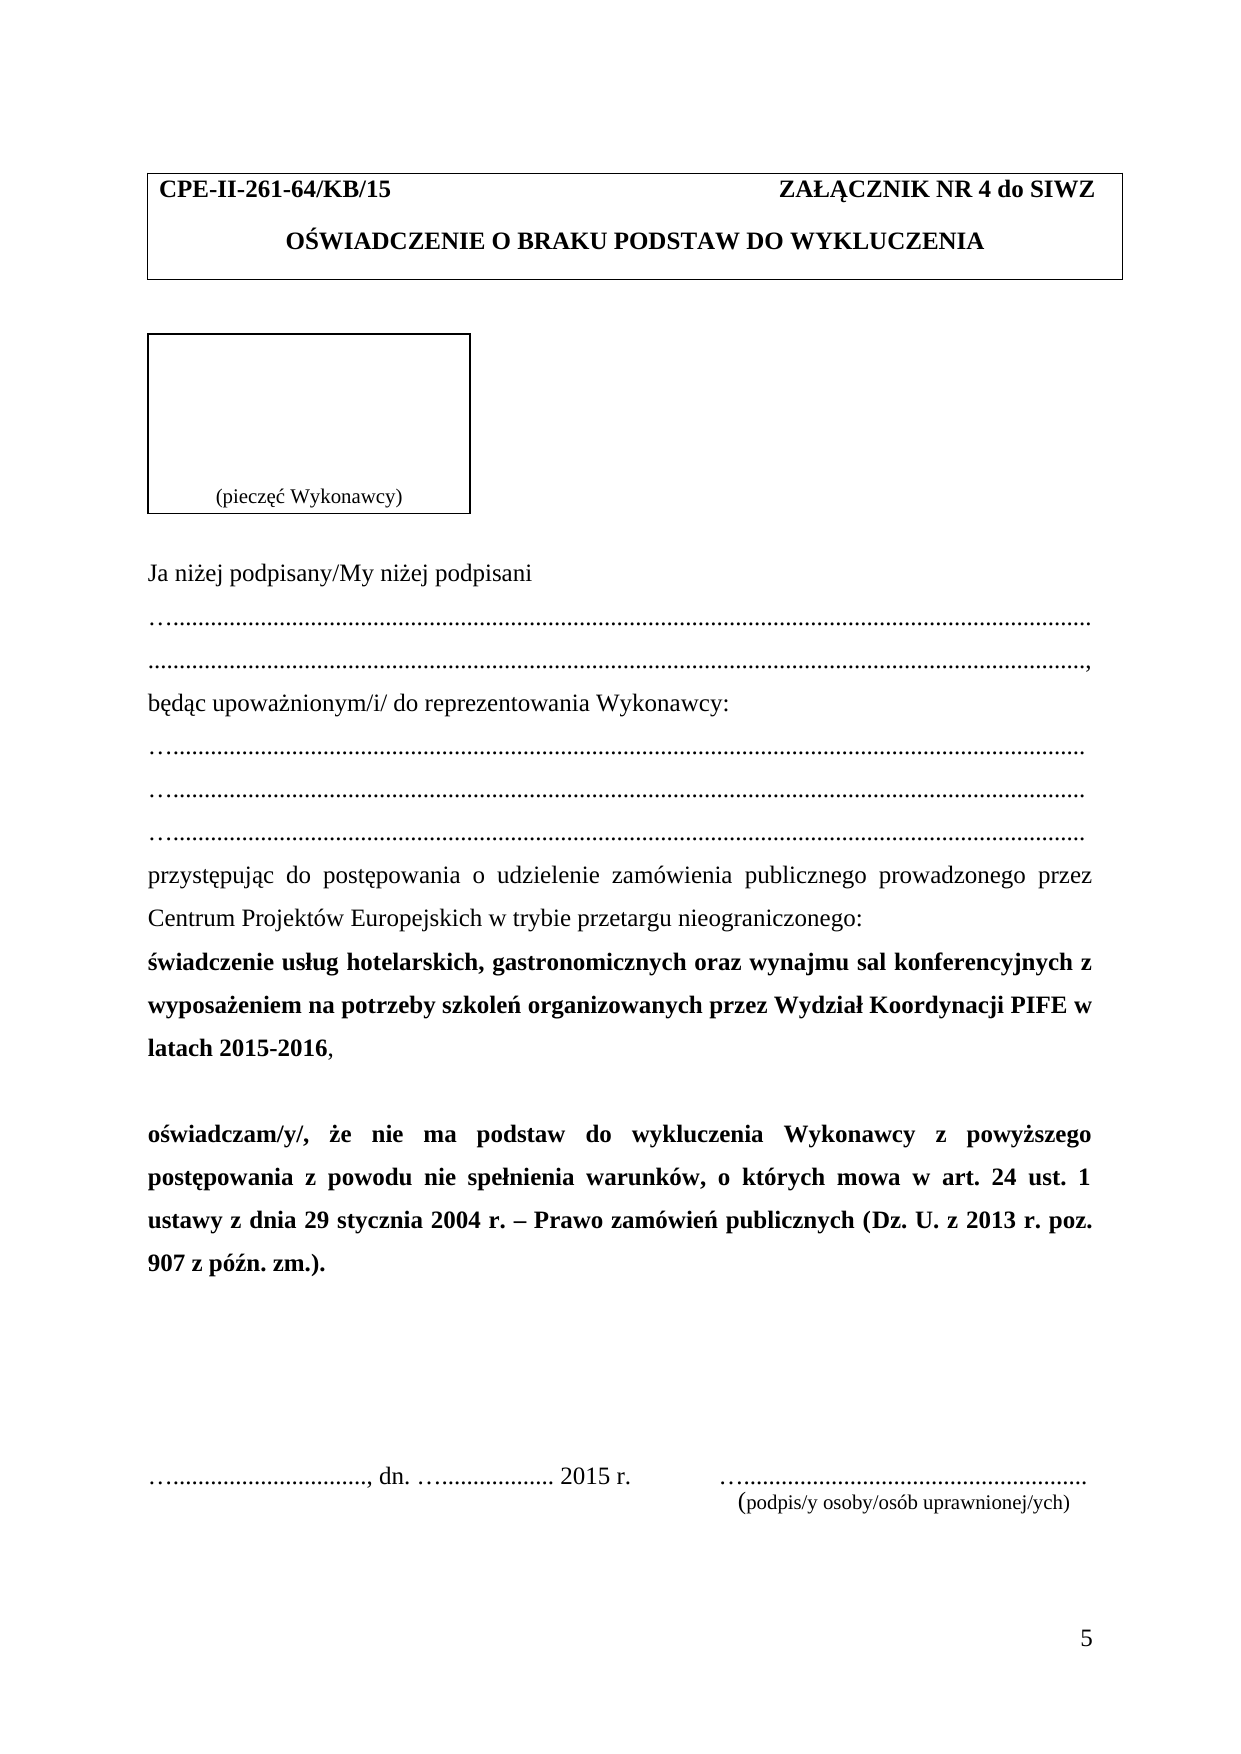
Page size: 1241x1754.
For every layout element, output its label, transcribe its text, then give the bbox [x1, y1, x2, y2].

text (pieczęć Wykonawcy) [149, 483, 469, 510]
text świadczenie usług hotelarskich, gastronomicznych oraz wynajmu sal konferencyjnych z wyposażeniem na potrzeby szkoleń organizowanych przez Wydział Koordynacji PIFE w latach 2015-2016, [148, 947, 1093, 1062]
text przystępując do postępowania o udzielenie zamówienia publicznego prowadzonego przez Centrum Projektów Europejskich w trybie przetargu nieograniczonego: [148, 860, 1093, 932]
text ….................................................................................................................................................. [148, 817, 1093, 846]
table_header CPE-II-261-64/KB/15 ZAŁĄCZNIK NR 4 do SIWZ [148, 174, 1122, 226]
text będąc upoważnionym/i/ do reprezentowania Wykonawcy: [148, 688, 1093, 717]
text …..............................., dn. ….................. 2015 r. …....................................................... [148, 1464, 1093, 1489]
text Ja niżej podpisany/My niżej podpisani [148, 558, 1093, 587]
text (podpis/y osoby/osób uprawnionej/ych) [738, 1489, 1093, 1514]
text …........................................................................................................................................................................................................................................................................................................., [148, 602, 1093, 673]
text oświadczam/y/, że nie ma podstaw do wykluczenia Wykonawcy z powyższego postępowania z powodu nie spełnienia warunków, o których mowa w art. 24 ust. 1 ustawy z dnia 29 stycznia 2004 r. – Prawo zamówień publicznych (Dz. U. z 2013 r. poz. 907 z późn. zm.). [148, 1119, 1093, 1277]
text ….................................................................................................................................................. [148, 731, 1093, 760]
table_cell OŚWIADCZENIE O BRAKU PODSTAW DO WYKLUCZENIA [148, 226, 1122, 279]
text ….................................................................................................................................................. [148, 774, 1093, 803]
